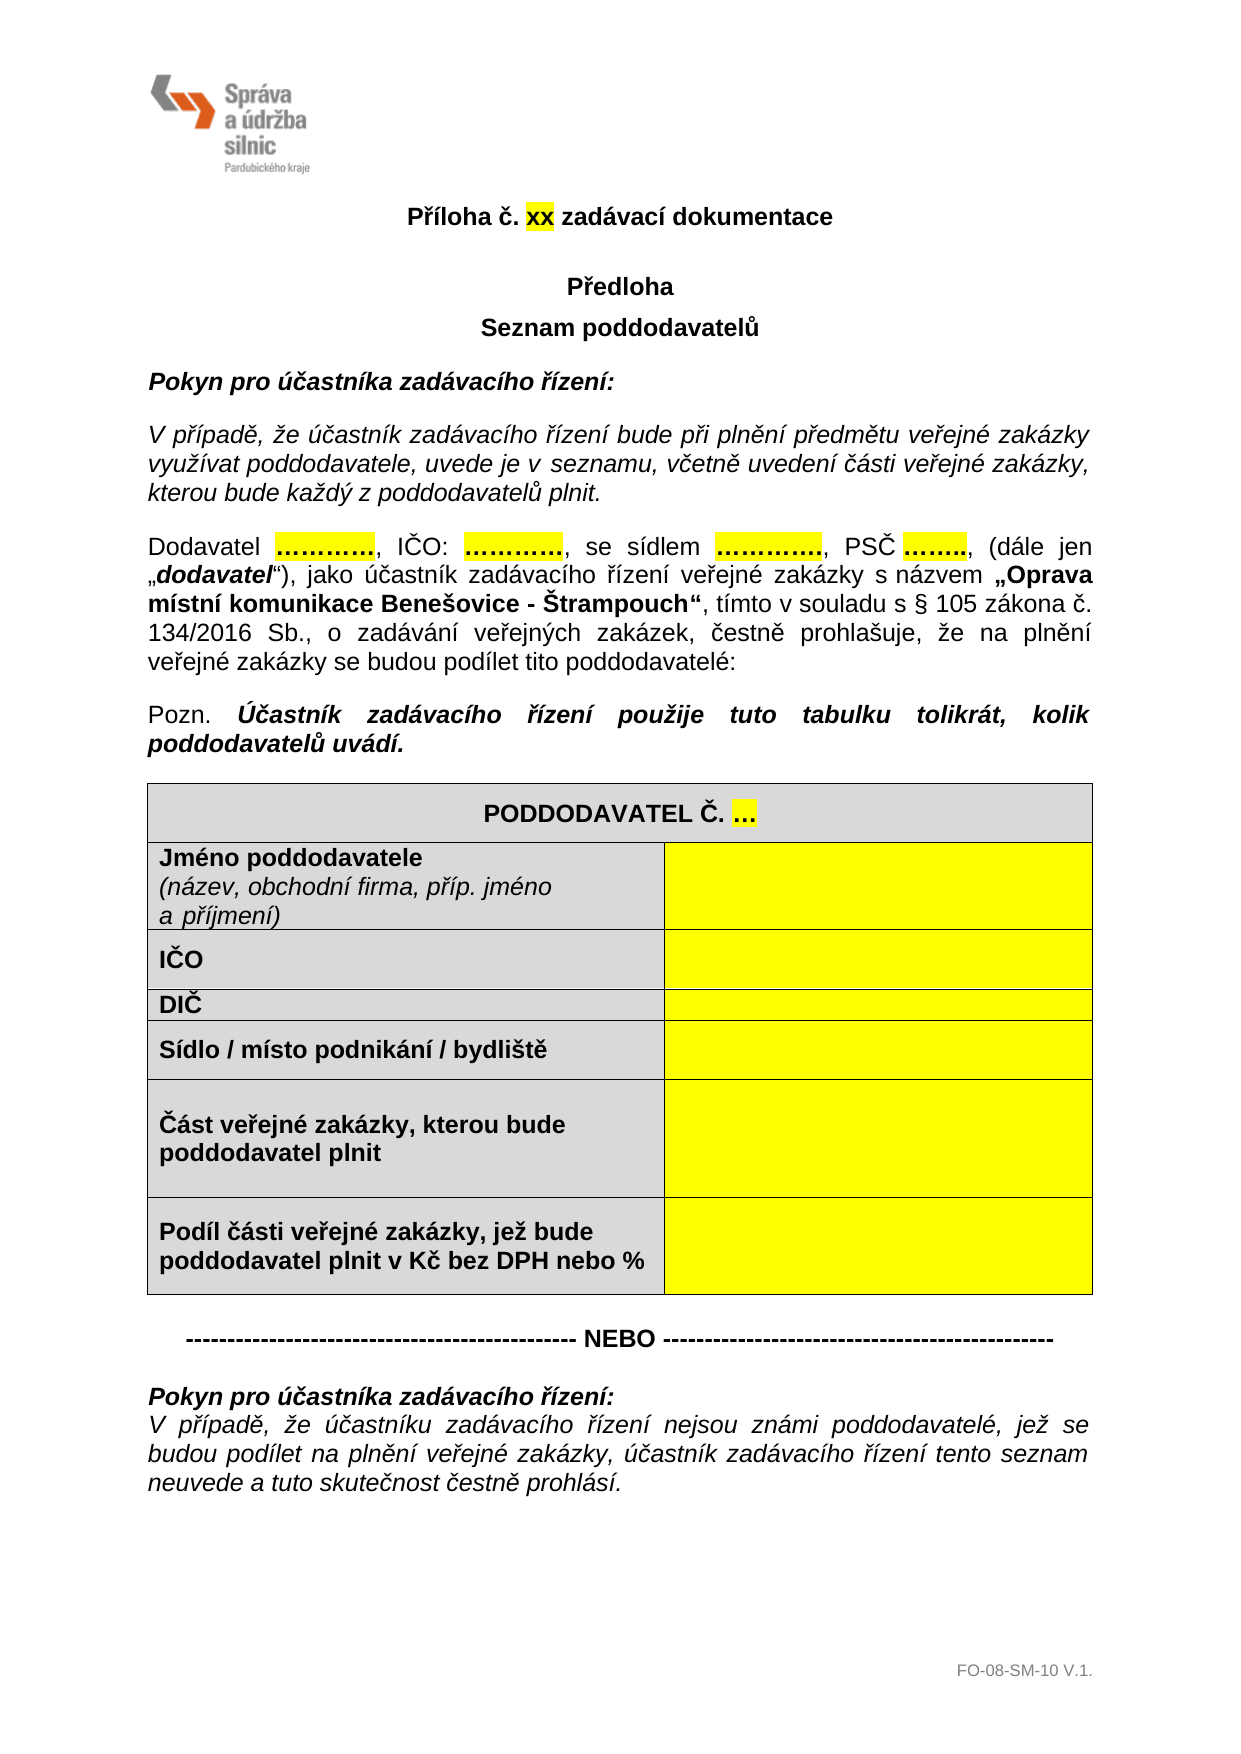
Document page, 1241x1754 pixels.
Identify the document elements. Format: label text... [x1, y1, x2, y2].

table_cell [665, 930, 1092, 988]
text Pozn. Účastník zadávacího řízení použije tuto tabulku tolikrát, kolik poddodavatelů uvádí. [148, 701, 1093, 758]
table_cell Část veřejné zakázky, kterou bude poddodavatel plnit [148, 1080, 664, 1197]
text V případě, že účastníku zadávacího řízení nejsou známi poddodavatelé, jež se budou podílet na plnění veřejné zakázky, účastník zadávacího řízení tento seznam neuvede a tuto skutečnost čestně prohlásí. [148, 1410, 1093, 1497]
picture [147, 73, 314, 177]
table_cell Podíl části veřejné zakázky, jež bude poddodavatel plnit v Kč bez DPH nebo % [148, 1198, 664, 1294]
table_cell Sídlo / místo podnikání / bydliště [148, 1021, 664, 1079]
table_cell [665, 1198, 1092, 1294]
table_cell Jméno poddodavatele (název, obchodní firma, příp. jméno a příjmení) [148, 843, 664, 929]
table_cell [665, 990, 1092, 1020]
text Pokyn pro účastníka zadávacího řízení: [148, 367, 1093, 396]
text ----------------------------------------------- NEBO ----------------------------------------------- [148, 1324, 1093, 1353]
table_cell [665, 1080, 1092, 1197]
text Seznam poddodavatelů [148, 313, 1093, 342]
table_cell IČO [148, 930, 664, 988]
text Pokyn pro účastníka zadávacího řízení: [148, 1382, 1093, 1410]
text V případě, že účastník zadávacího řízení bude při plnění předmětu veřejné zakázky využívat poddodavatele, uvede je v seznamu, včetně uvedení části veřejné zakázky, kterou bude každý z poddodavatelů plnit. [148, 421, 1093, 507]
text Příloha č. xx zadávací dokumentace [554, 202, 1093, 231]
table_cell [665, 1021, 1092, 1079]
text Dodavatel …………, IČO: …………, se sídlem …………., PSČ …….., (dále jen „dodavatel“), jako účastník zadávacího řízení veřejné zakázky s názvem „Oprava místní komunikace Benešovice - Štrampouch“, tímto v souladu s § 105 zákona č. 134/2016 Sb., o zadávání veřejných zakázek, čestně prohlašuje, že na plnění veřejné zakázky se budou podílet tito poddodavatelé: [148, 532, 1093, 676]
text Příloha č. xx zadávací dokumentace [148, 202, 526, 231]
table_cell DIČ [148, 990, 664, 1020]
table_header PODDODAVATEL Č. … [148, 784, 1092, 842]
text Předloha [148, 272, 1093, 301]
table_cell [665, 843, 1092, 929]
